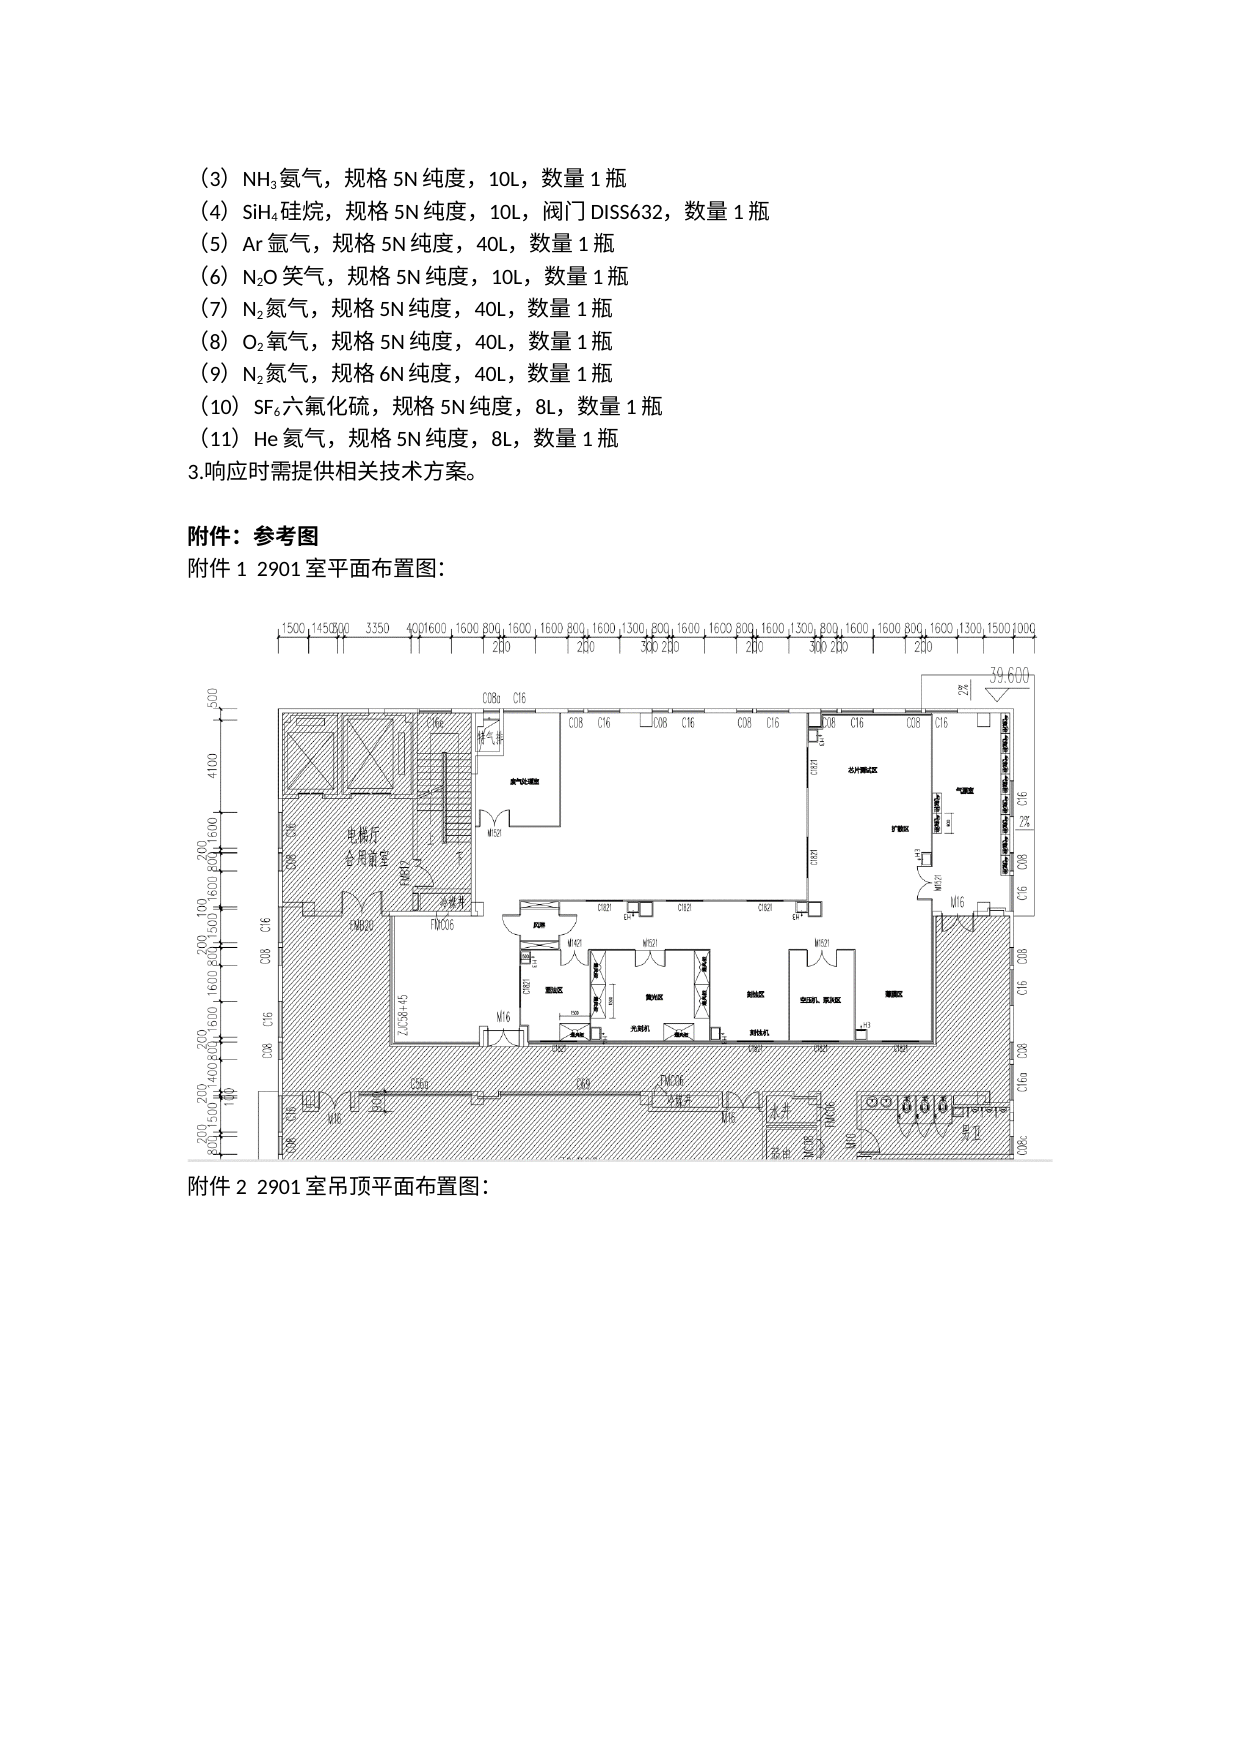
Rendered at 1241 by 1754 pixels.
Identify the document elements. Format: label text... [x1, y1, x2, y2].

text （6）N2O笑气，规格5N纯度，10L，数量1瓶 [187, 259, 1053, 292]
text 附件：参考图 [187, 519, 1053, 552]
text （7）N2氮气，规格5N纯度，40L，数量1瓶 [187, 292, 1053, 324]
picture [187, 591, 1053, 1162]
text （9）N2氮气，规格6N纯度，40L，数量1瓶 [187, 357, 1053, 389]
text （8）O2氧气，规格5N纯度，40L，数量1瓶 [187, 324, 1053, 357]
text （3）NH3氨气，规格5N纯度，10L，数量1瓶 [187, 162, 1053, 194]
text 附件1 2901室平面布置图： [187, 552, 1053, 584]
text 3.响应时需提供相关技术方案。 [187, 454, 1053, 487]
text （5）Ar氩气，规格5N纯度，40L，数量1瓶 [187, 227, 1053, 259]
text （4）SiH4硅烷，规格5N纯度，10L，阀门DISS632，数量1瓶 [187, 194, 1053, 227]
text （11）He氦气，规格5N纯度，8L，数量1瓶 [187, 422, 1053, 454]
text 附件2 2901室吊顶平面布置图： [187, 1169, 1053, 1202]
text （10）SF6六氟化硫，规格5N纯度，8L，数量1瓶 [187, 389, 1053, 422]
